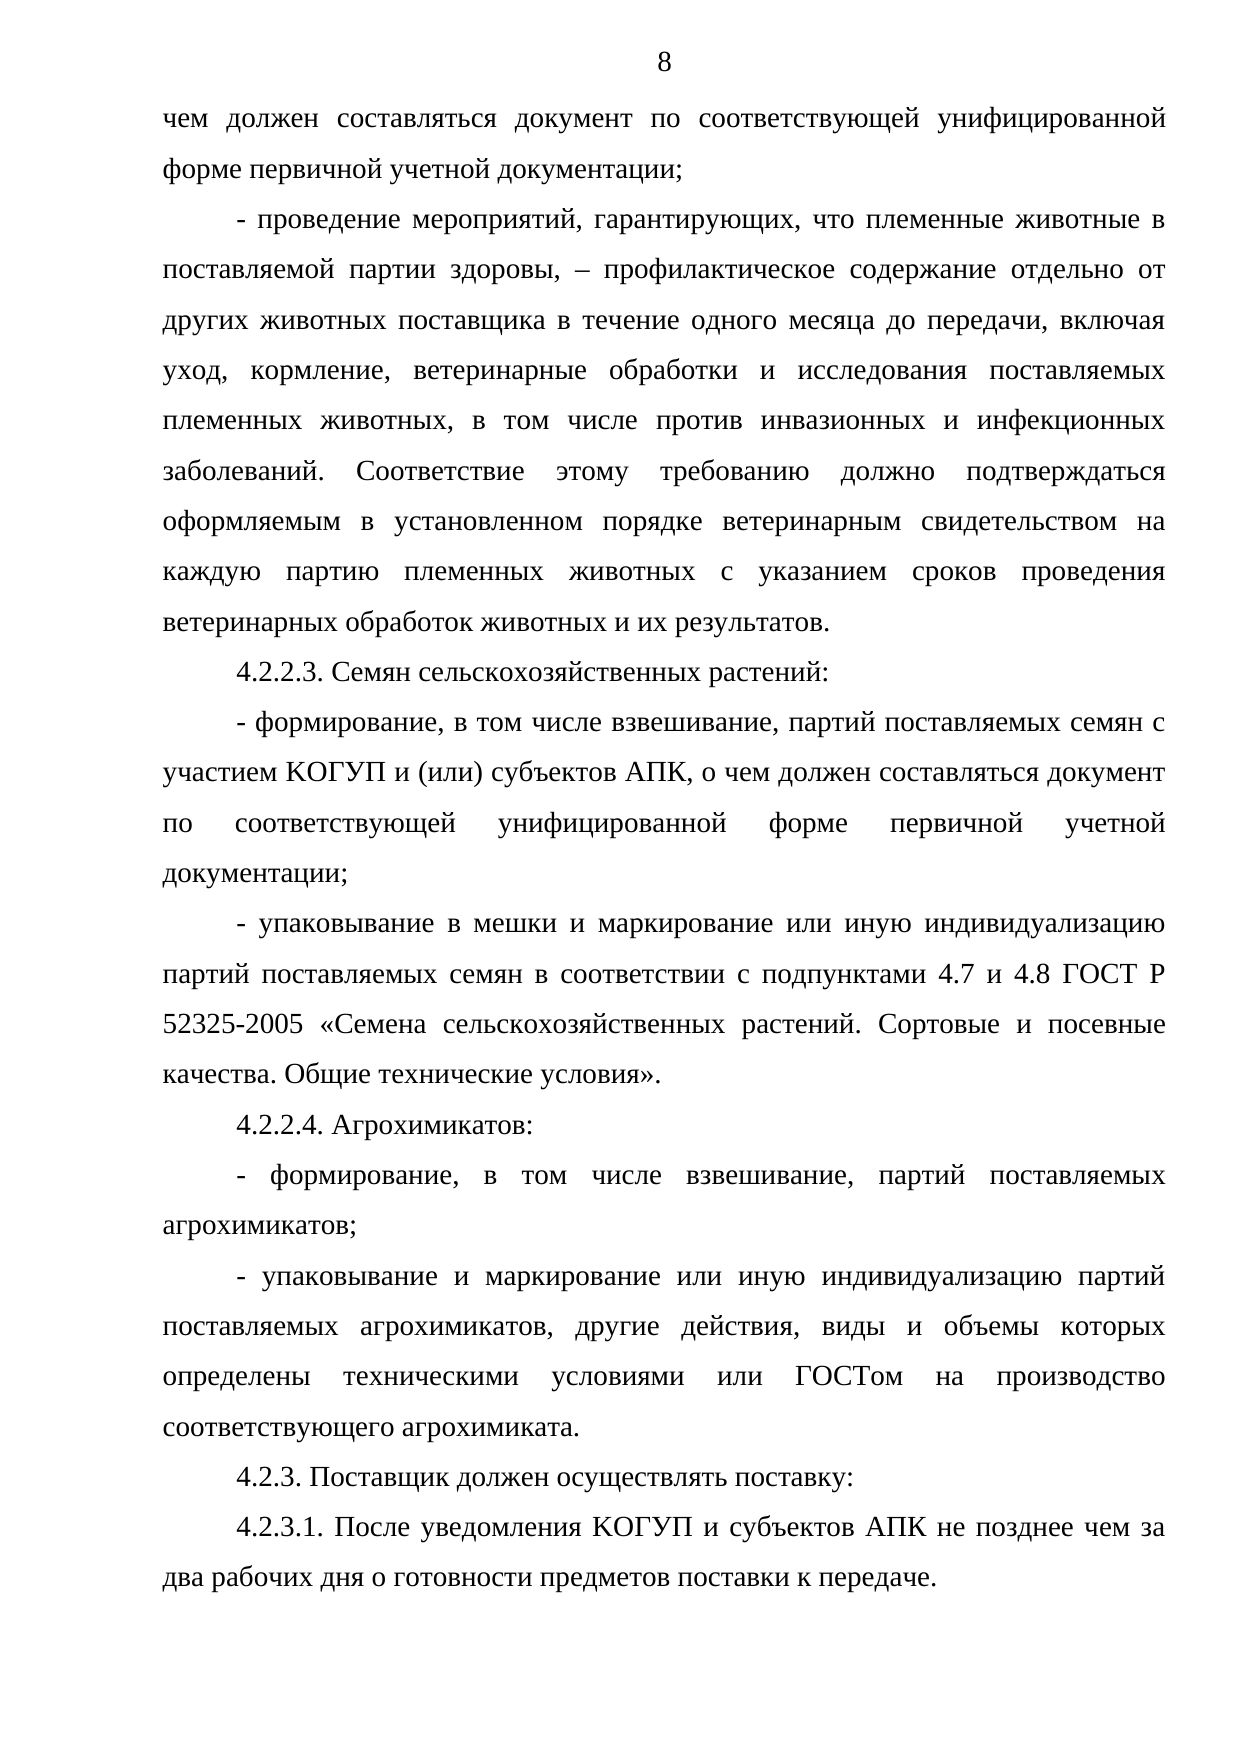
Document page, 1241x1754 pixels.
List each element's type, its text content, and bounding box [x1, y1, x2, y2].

text - упаковывание в мешки и маркирование или иную индивидуализацию партий поставляемых семян в соответствии с подпунктами 4.7 и 4.8 ГОСТ Р 52325-2005 «Семена сельскохозяйственных растений. Сортовые и посевные качества. Общие технические условия». [162, 906, 1166, 1090]
text - формирование, в том числе взвешивание, партий поставляемых семян с участием KOГУП и (или) субъектов АПК, о чем должен составляться документ по соответствующей унифицированной форме первичной учетной документации; [162, 704, 1166, 889]
text 4.2.3.1. После уведомления KOГУП и субъектов АПК не позднее чем за два рабочих дня о готовности предметов поставки к передаче. [162, 1509, 1166, 1593]
text 4.2.2.3. Семян сельскохозяйственных растений: [162, 654, 1166, 687]
text 4.2.3. Поставщик должен осуществлять поставку: [162, 1459, 1166, 1492]
text - упаковывание и маркирование или иную индивидуализацию партий поставляемых агрохимикатов, другие действия, виды и объемы которых определены техническими условиями или ГОСТом на производство соответствующего агрохимиката. [162, 1258, 1166, 1442]
text - формирование, в том числе взвешивание, партий поставляемых агрохимикатов; [162, 1157, 1166, 1241]
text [162, 101, 1166, 184]
text 4.2.2.4. Агрохимикатов: [162, 1107, 1166, 1140]
text - проведение мероприятий, гарантирующих, что племенные животные в поставляемой партии здоровы, – профилактическое содержание отдельно от других животных поставщика в течение одного месяца до передачи, включая уход, кормление, ветеринарные обработки и исследования поставляемых племенных животных, в том числе против инвазионных и инфекционных заболеваний. Соответствие этому требованию должно подтверждаться оформляемым в установленном порядке ветеринарным свидетельством на каждую партию племенных животных с указанием сроков проведения ветеринарных обработок животных и их результатов. [162, 201, 1166, 637]
